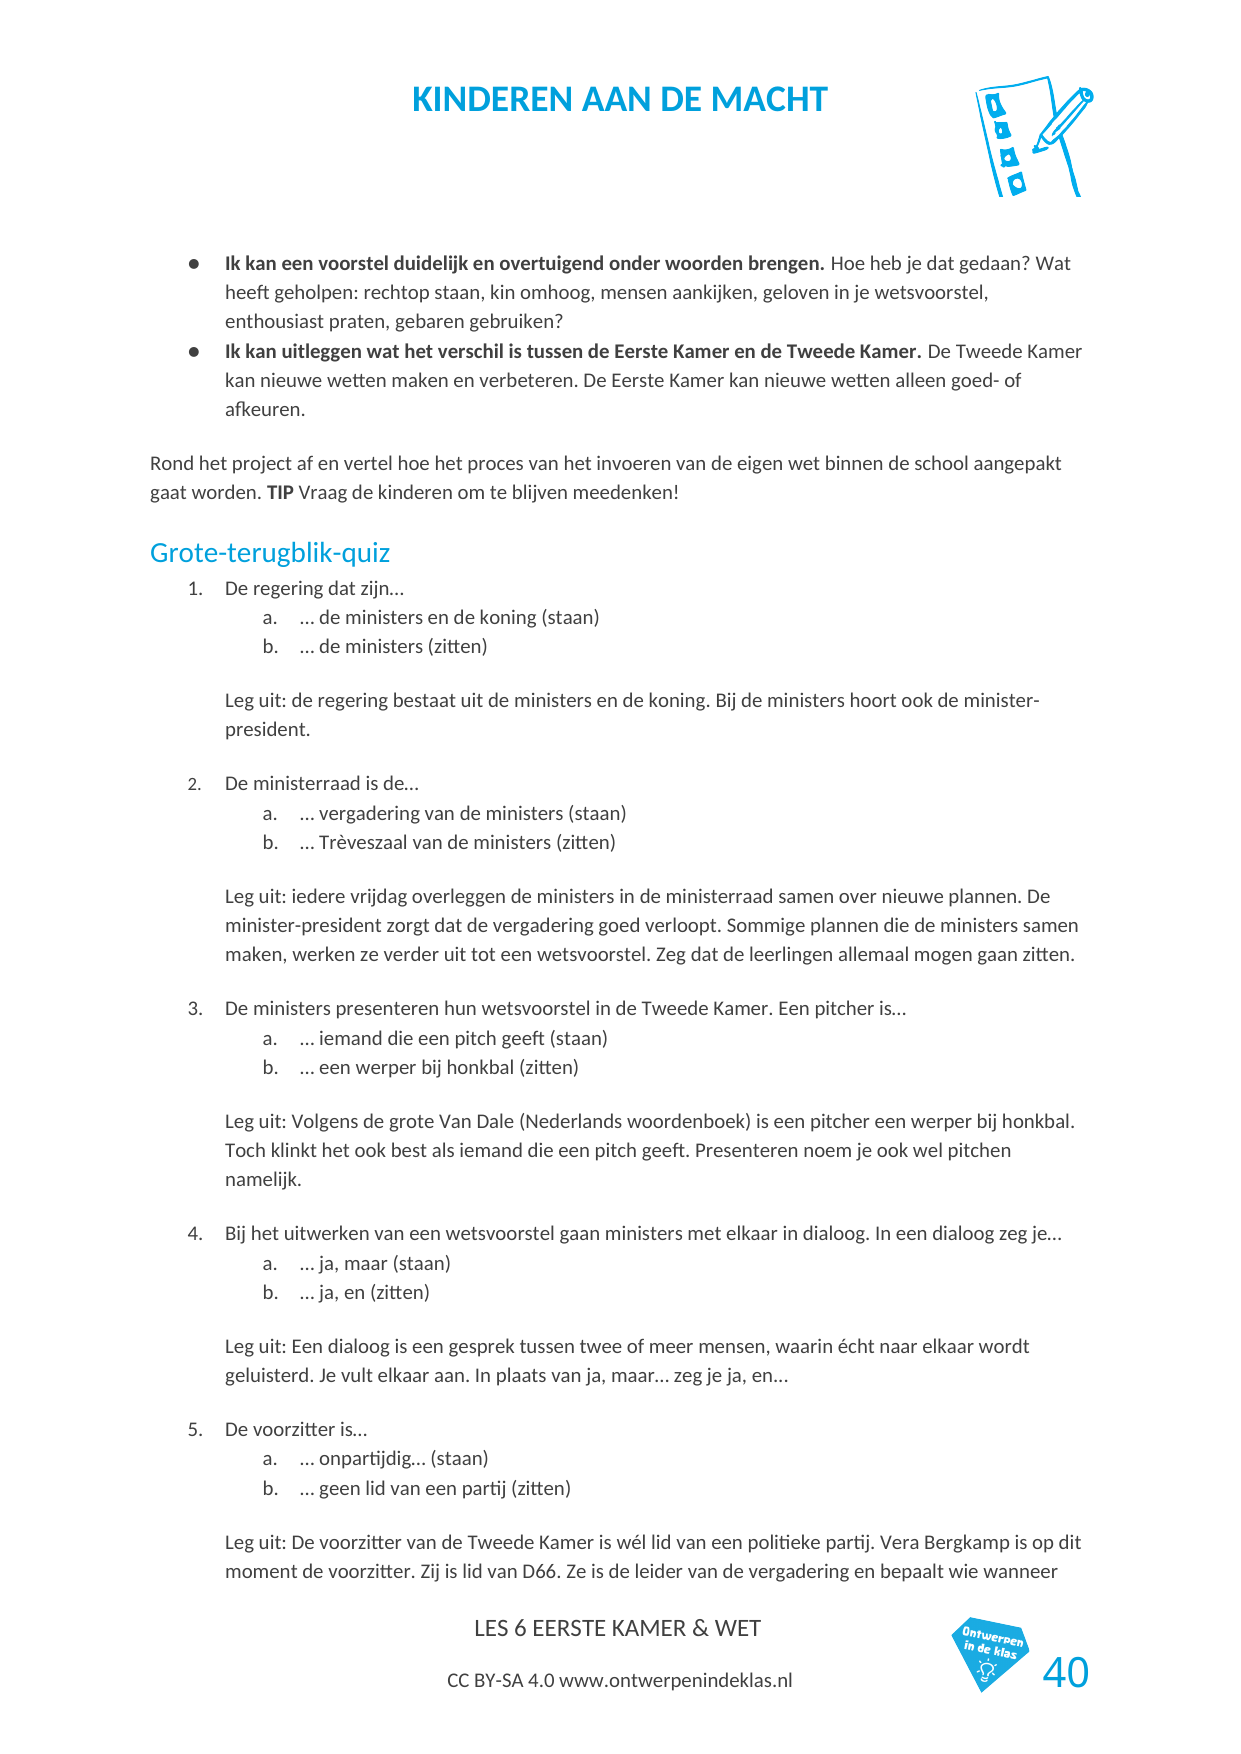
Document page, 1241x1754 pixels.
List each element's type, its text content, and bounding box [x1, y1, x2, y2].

picture [1044, 96, 1081, 141]
picture [951, 1617, 1030, 1693]
picture [970, 71, 1096, 197]
list De regering dat zijn… [187, 575, 1090, 600]
list … iemand die een pitch geeft (staan) [262, 1025, 1090, 1050]
list … geen lid van een partij (zitten) [262, 1475, 1090, 1500]
list … de ministers (zitten) [262, 633, 1090, 658]
picture [1014, 180, 1021, 187]
text Leg uit: iedere vrijdag overleggen de ministers in de ministerraad samen over nieuwe plannen. De minister-president zorgt dat de vergadering goed verloopt. Sommige plannen die de ministers samen maken, werken ze verder uit tot een wetsvoorstel. Zeg dat de leerlingen allemaal mogen gaan zitten. [225, 883, 1090, 967]
list Bij het uitwerken van een wetsvoorstel gaan ministers met elkaar in dialoog. In een dialoog zeg je… [187, 1221, 1090, 1246]
list … de ministers en de koning (staan) [262, 604, 1090, 629]
list Ik kan een voorstel duidelijk en overtuigend onder woorden brengen. Hoe heb je dat gedaan? Wat heeft geholpen: rechtop staan, kin omhoog, mensen aankijken, geloven in je wetsvoorstel, enthousiast praten, gebaren gebruiken? [187, 250, 1090, 334]
text Leg uit: de regering bestaat uit de ministers en de koning. Bij de ministers hoort ook de minister-president. [225, 687, 1090, 742]
list … ja, en (zitten) [262, 1279, 1090, 1304]
list … ja, maar (staan) [262, 1250, 1090, 1275]
text Rond het project af en vertel hoe het proces van het invoeren van de eigen wet binnen de school aangepakt gaat worden. TIP Vraag de kinderen om te blijven meedenken! [150, 450, 1090, 505]
list … een werper bij honkbal (zitten) [262, 1054, 1090, 1079]
text Leg uit: Een dialoog is een gesprek tussen twee of meer mensen, waarin écht naar elkaar wordt geluisterd. Je vult elkaar aan. In plaats van ja, maar… zeg je ja, en... [225, 1333, 1090, 1388]
list Ik kan uitleggen wat het verschil is tussen de Eerste Kamer en de Tweede Kamer. De Tweede Kamer kan nieuwe wetten maken en verbeteren. De Eerste Kamer kan nieuwe wetten alleen goed- of afkeuren. [187, 338, 1090, 422]
list … onpartijdig… (staan) [262, 1446, 1090, 1471]
list De voorzitter is… [187, 1416, 1090, 1442]
subtitle Grote-terugblik-quiz [150, 534, 1090, 569]
text Leg uit: Volgens de grote Van Dale (Nederlands woordenboek) is een pitcher een werper bij honkbal. Toch klinkt het ook best als iemand die een pitch geeft. Presenteren noem je ook wel pitchen namelijk. [225, 1108, 1090, 1192]
list De ministers presenteren hun wetsvoorstel in de Tweede Kamer. Een pitcher is… [187, 996, 1090, 1021]
list De ministerraad is de… [187, 771, 1090, 796]
picture [1039, 140, 1048, 147]
list … Trèveszaal van de ministers (zitten) [262, 829, 1090, 854]
list … vergadering van de ministers (staan) [262, 800, 1090, 825]
